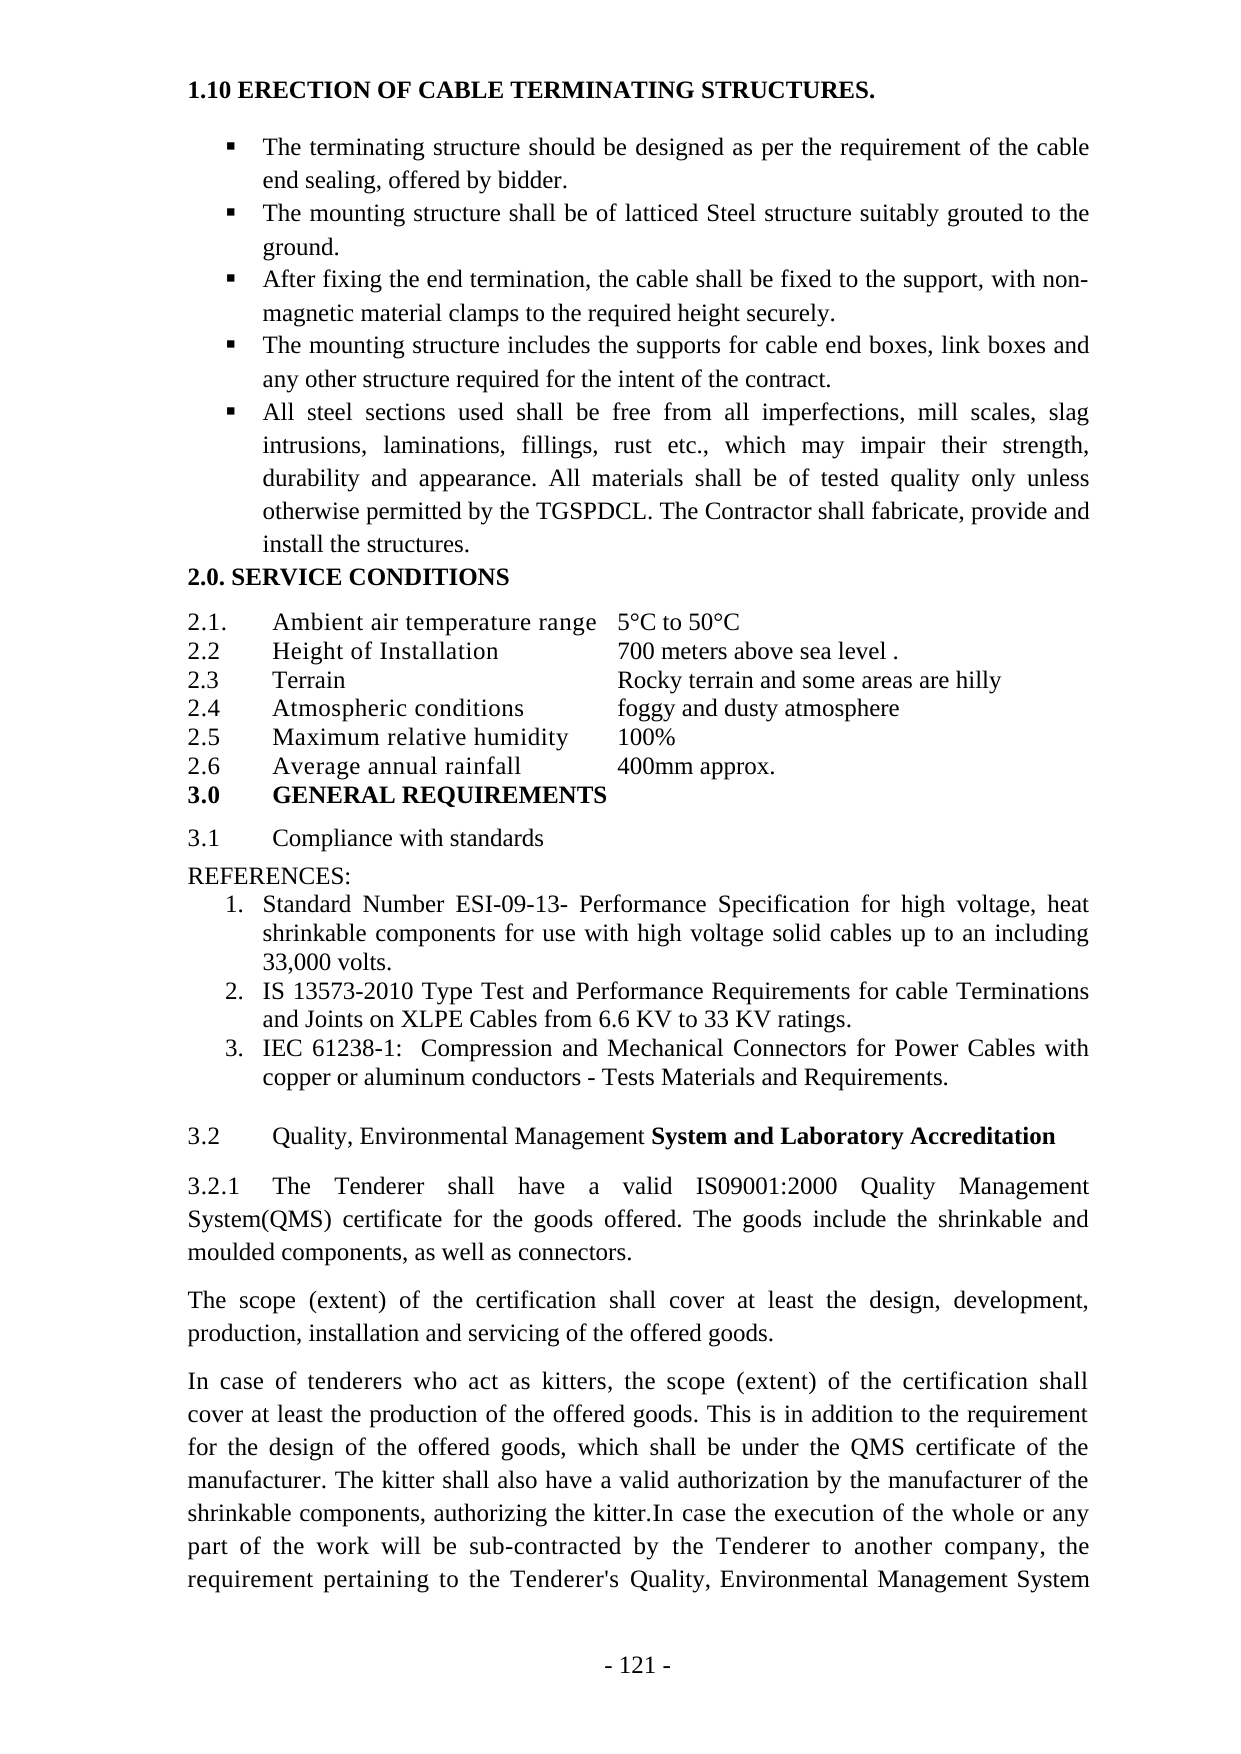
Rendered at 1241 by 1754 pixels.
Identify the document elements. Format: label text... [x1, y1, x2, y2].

text 2.1. Ambient air temperature range 5°C to 50°C [187, 607, 1090, 636]
text 2.5 Maximum relative humidity 100% [187, 722, 1090, 751]
list All steel sections used shall be free from all imperfections, mill scales, slag intrusions, laminations, fillings, rust etc., which may impair their strength, durability and appearance. All materials shall be of tested quality only unless otherwise permitted by the TGSPDCL. The Contractor shall fabricate, provide and install the structures. [225, 397, 1090, 557]
text 2.3 Terrain Rocky terrain and some areas are hilly [187, 665, 1090, 693]
text 3.2 Quality, Environmental Management System and Laboratory Accreditation [187, 1121, 1090, 1149]
list The terminating structure should be designed as per the requirement of the cable end sealing, offered by bidder. [225, 132, 1090, 194]
text 2.2 Height of Installation 700 meters above sea level . [187, 636, 1090, 665]
list The mounting structure shall be of latticed Steel structure suitably grouted to the ground. [225, 198, 1090, 260]
text REFERENCES: [187, 861, 1090, 889]
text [187, 1366, 1090, 1593]
list IEC 61238-1: Compression and Mechanical Connectors for Power Cables with copper or aluminum conductors - Tests Materials and Requirements. [225, 1033, 1090, 1091]
list Standard Number ESI-09-13- Performance Specification for high voltage, heat shrinkable components for use with high voltage solid cables up to an including 33,000 volts. [225, 889, 1090, 976]
text 3.2.1 The Tenderer shall have a valid IS09001:2000 Quality Management System(QMS) certificate for the goods offered. The goods include the shrinkable and moulded components, as well as connectors. [187, 1171, 1090, 1266]
list IS 13573-2010 Type Test and Performance Requirements for cable Terminations and Joints on XLPE Cables from 6.6 KV to 33 KV ratings. [225, 976, 1090, 1033]
text 1.10 ERECTION OF CABLE TERMINATING STRUCTURES. [187, 75, 1090, 104]
text 2.4 Atmospheric conditions foggy and dusty atmosphere [187, 693, 1090, 722]
list After fixing the end termination, the cable shall be fixed to the support, with non-magnetic material clamps to the required height securely. [225, 264, 1090, 326]
text The scope (extent) of the certification shall cover at least the design, development, production, installation and servicing of the offered goods. [187, 1285, 1090, 1347]
text 3.1 Compliance with standards [187, 823, 1090, 852]
text 2.6 Average annual rainfall 400mm approx. [187, 751, 1090, 780]
text 2.0. SERVICE CONDITIONS [187, 562, 1090, 591]
list The mounting structure includes the supports for cable end boxes, link boxes and any other structure required for the intent of the contract. [225, 331, 1090, 392]
text 3.0 GENERAL REQUIREMENTS [187, 780, 1090, 808]
